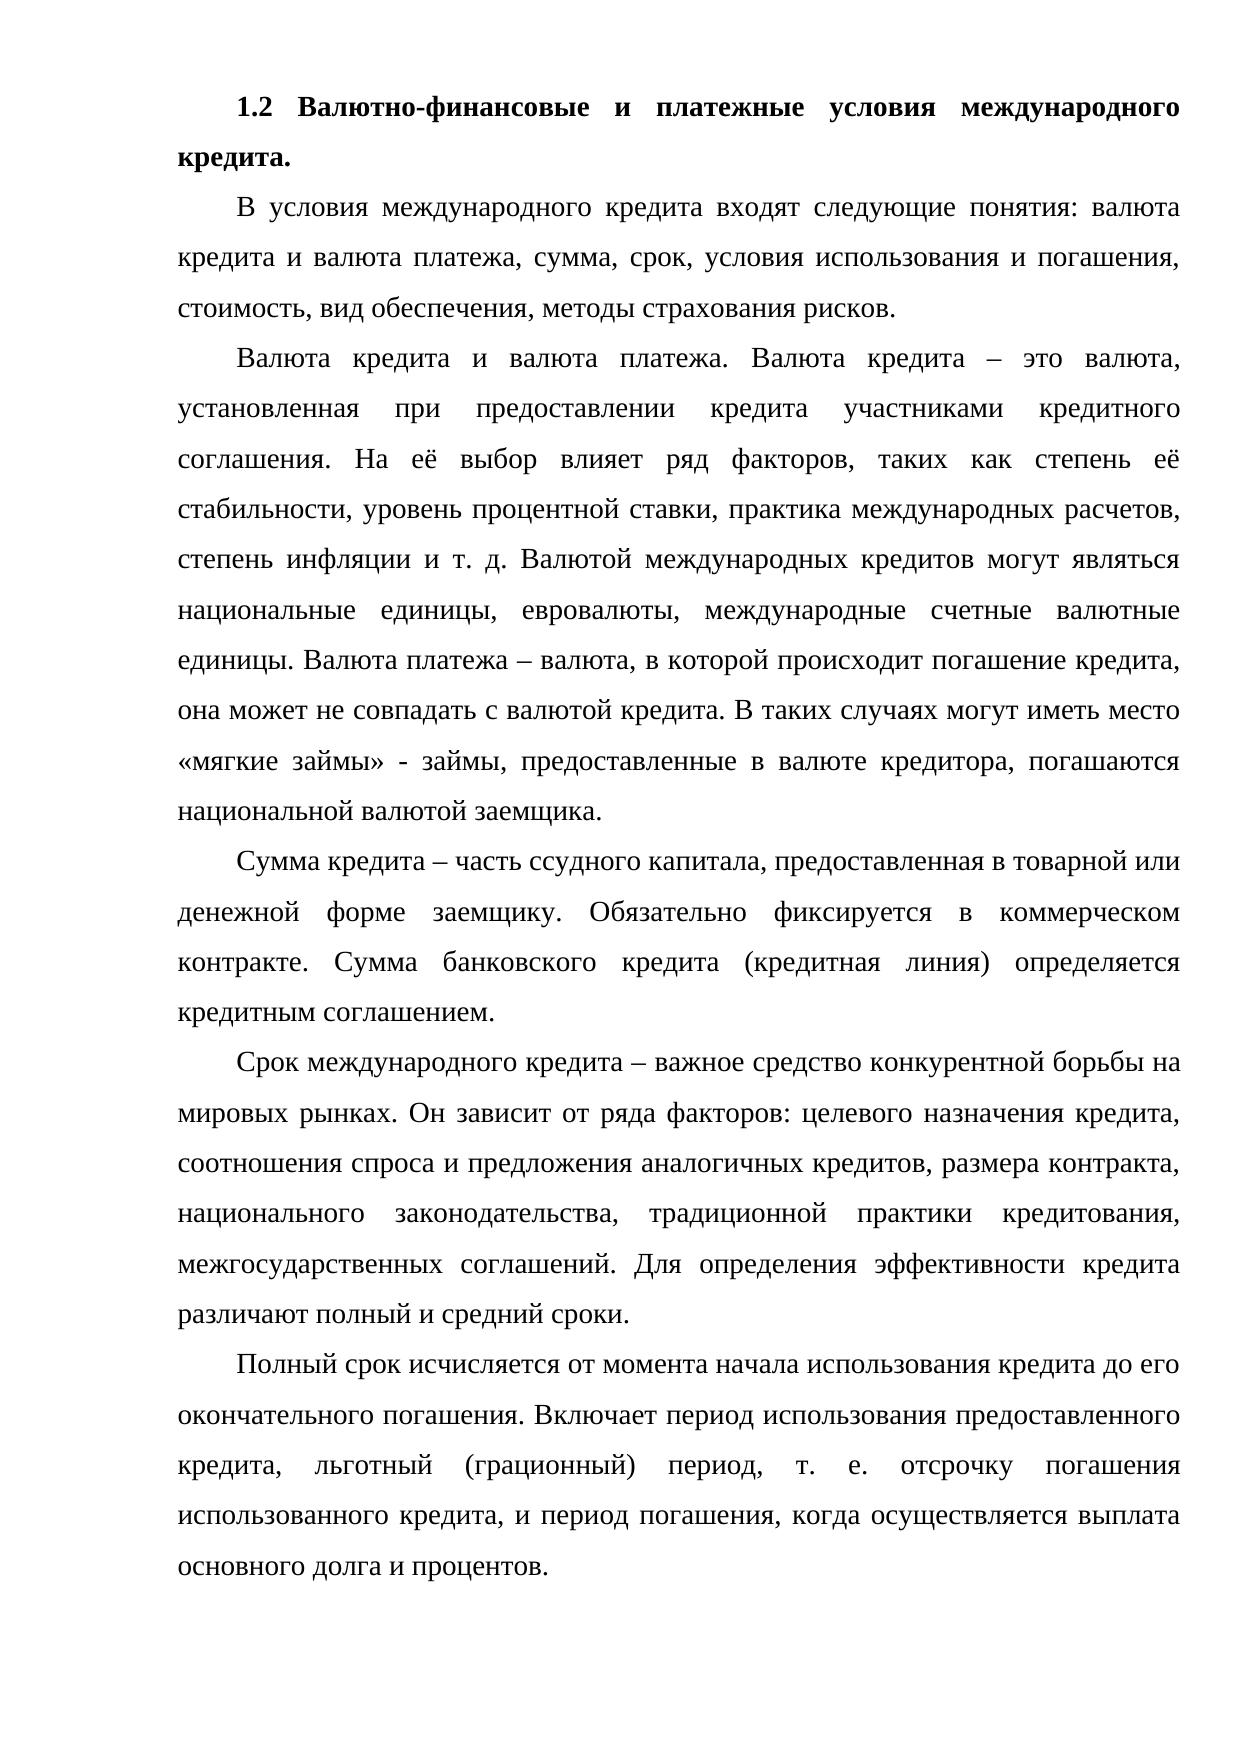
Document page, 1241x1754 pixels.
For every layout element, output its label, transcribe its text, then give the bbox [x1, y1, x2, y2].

text В условия международного кредита входят следующие понятия: валюта кредита и валюта платежа, сумма, срок, условия использования и погашения, стоимость, вид обеспечения, методы страхования рисков. [177, 189, 1181, 323]
text Полный срок исчисляется от момента начала использования кредита до его окончательного погашения. Включает период использования предоставленного кредита, льготный (грационный) период, т. е. отсрочку погашения использованного кредита, и период погашения, когда осуществляется выплата основного долга и процентов. [177, 1346, 1181, 1581]
text Валюта кредита и валюта платежа. Валюта кредита – это валюта, установленная при предоставлении кредита участниками кредитного соглашения. На её выбор влияет ряд факторов, таких как степень её стабильности, уровень процентной ставки, практика международных расчетов, степень инфляции и т. д. Валютой международных кредитов могут являться национальные единицы, евровалюты, международные счетные валютные единицы. Валюта платежа – валюта, в которой происходит погашение кредита, она может не совпадать с валютой кредита. В таких случаях могут иметь место «мягкие займы» - займы, предоставленные в валюте кредитора, погашаются национальной валютой заемщика. [177, 340, 1181, 827]
text 1.2 Валютно-финансовые и платежные условия международного кредита. [177, 89, 1181, 172]
text Сумма кредита – часть ссудного капитала, предоставленная в товарной или денежной форме заемщику. Обязательно фиксируется в коммерческом контракте. Сумма банковского кредита (кредитная линия) определяется кредитным соглашением. [177, 843, 1181, 1028]
text Срок международного кредита – важное средство конкурентной борьбы на мировых рынках. Он зависит от ряда факторов: целевого назначения кредита, соотношения спроса и предложения аналогичных кредитов, размера контракта, национального законодательства, традиционной практики кредитования, межгосударственных соглашений. Для определения эффективности кредита различают полный и средний сроки. [177, 1044, 1181, 1330]
